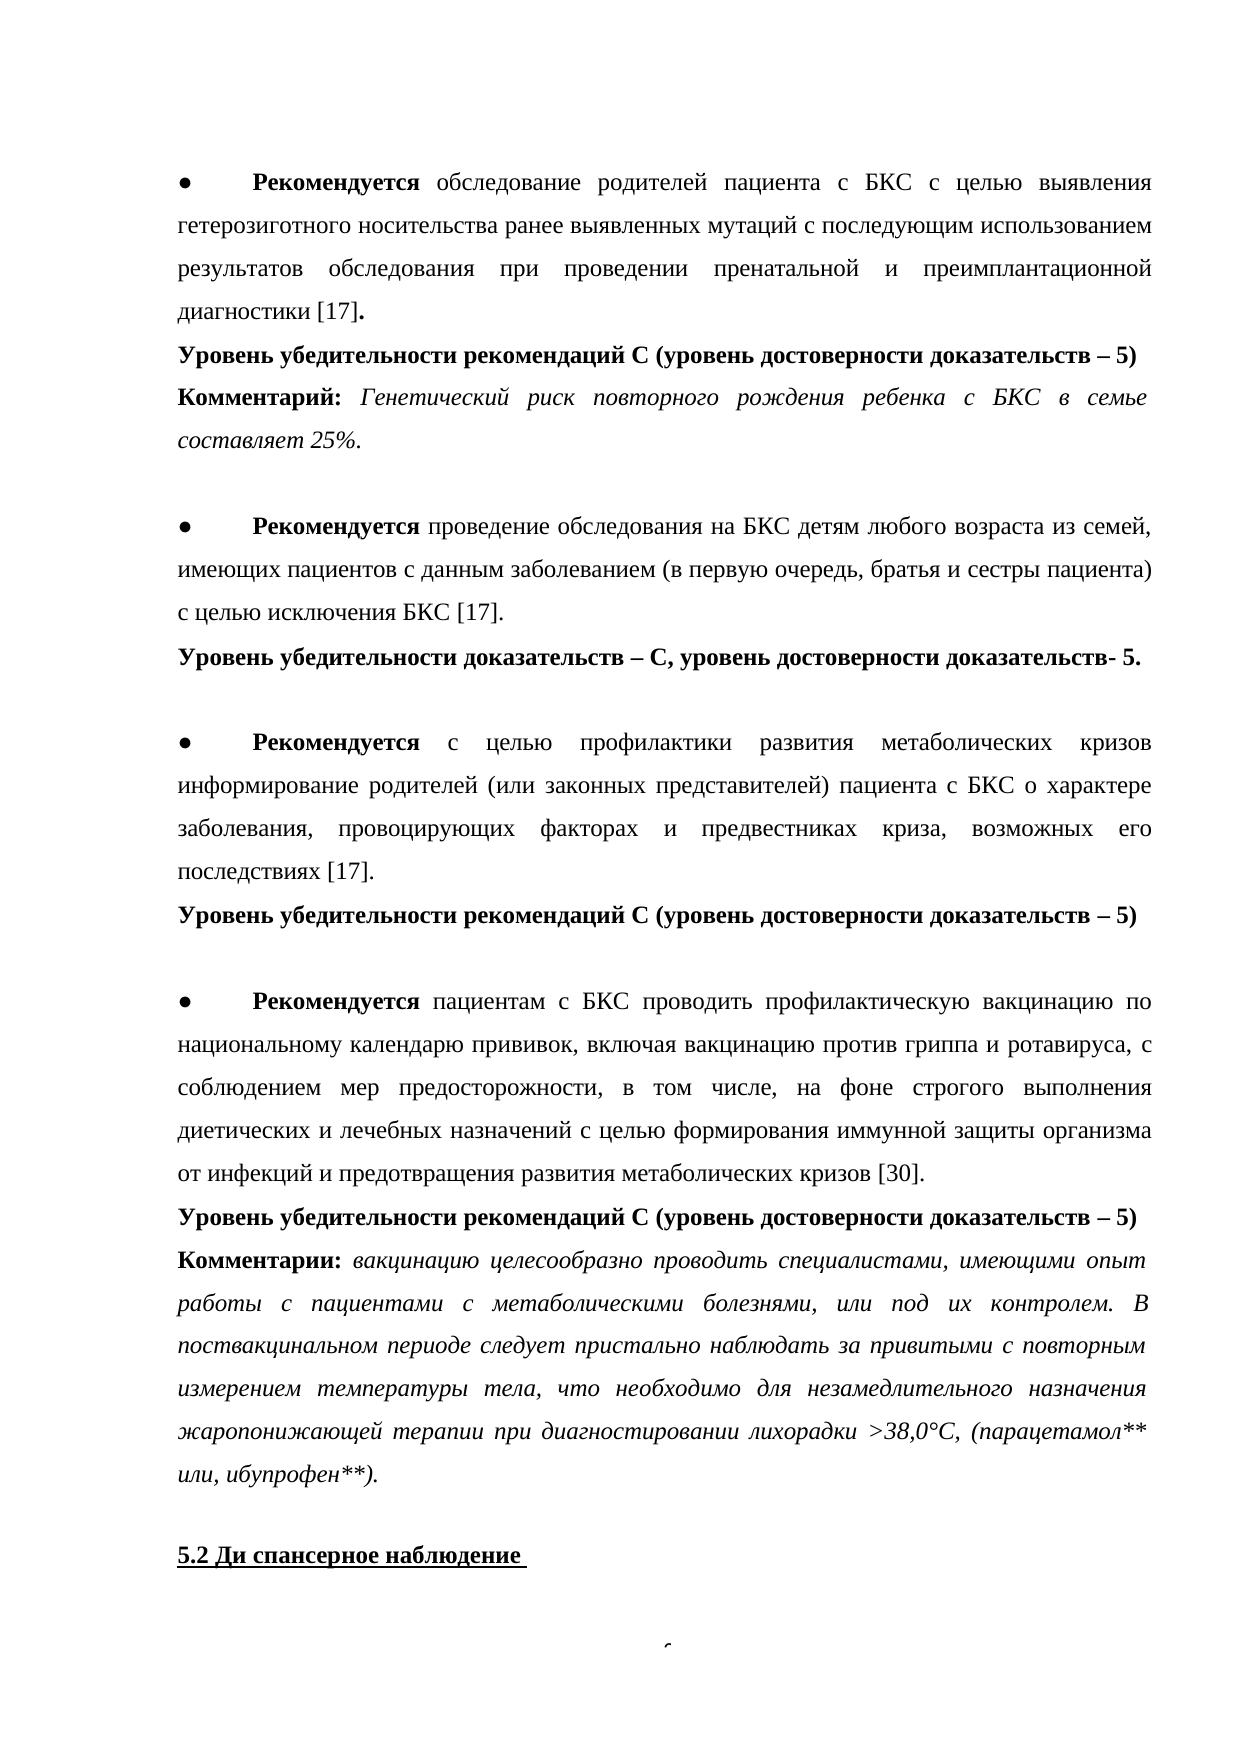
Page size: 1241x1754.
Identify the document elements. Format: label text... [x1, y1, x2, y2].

list Рекомендуется пациентам с БКС проводить профилактическую вакцинацию по национальному календарю прививок, включая вакцинацию против гриппа и ротавируса, с соблюдением мер предосторожности, в том числе, на фоне строгого выполнения диетических и лечебных назначений с целью формирования иммунной защиты организма от инфекций и предотвращения развития метаболических кризов [30]. [177, 986, 1152, 1187]
subtitle Уровень убедительности рекомендаций С (уровень достоверности доказательств – 5) [177, 900, 1163, 929]
text Уровень убедительности рекомендаций С (уровень достоверности доказательств – 5) Комментарий: Генетический риск повторного рождения ребенка с БКС в семье составляет 25%. [177, 340, 1151, 453]
list Рекомендуется проведение обследования на БКС детям любого возраста из семей, имеющих пациентов с данным заболеванием (в первую очередь, братья и сестры пациента) с целью исключения БКС [17]. [177, 511, 1152, 626]
subtitle Уровень убедительности доказательств – C, уровень достоверности доказательств- 5. [177, 642, 1163, 670]
subtitle 5.2 Ди спансерное наблюдение [177, 1541, 1163, 1569]
list Рекомендуется обследование родителей пациента с БКС с целью выявления гетерозиготного носительства ранее выявленных мутаций с последующим использованием результатов обследования при проведении пренатальной и преимплантационной диагностики [17]. [177, 167, 1152, 325]
list Рекомендуется с целью профилактики развития метаболических кризов информирование родителей (или законных представителей) пациента с БКС о характере заболевания, провоцирующих факторах и предвестниках криза, возможных его последствиях [17]. [177, 727, 1152, 885]
text Уровень убедительности рекомендаций С (уровень достоверности доказательств – 5) Комментарии: вакцинацию целесообразно проводить специалистами, имеющими опыт работы с пациентами с метаболическими болезнями, или под их контролем. В поствакцинальном периоде следует пристально наблюдать за привитыми с повторным измерением температуры тела, что необходимо для незамедлительного назначения жаропонижающей терапии при диагностировании лихорадки >38,0°C, (парацетамол** или, ибупрофен**). [177, 1202, 1151, 1488]
